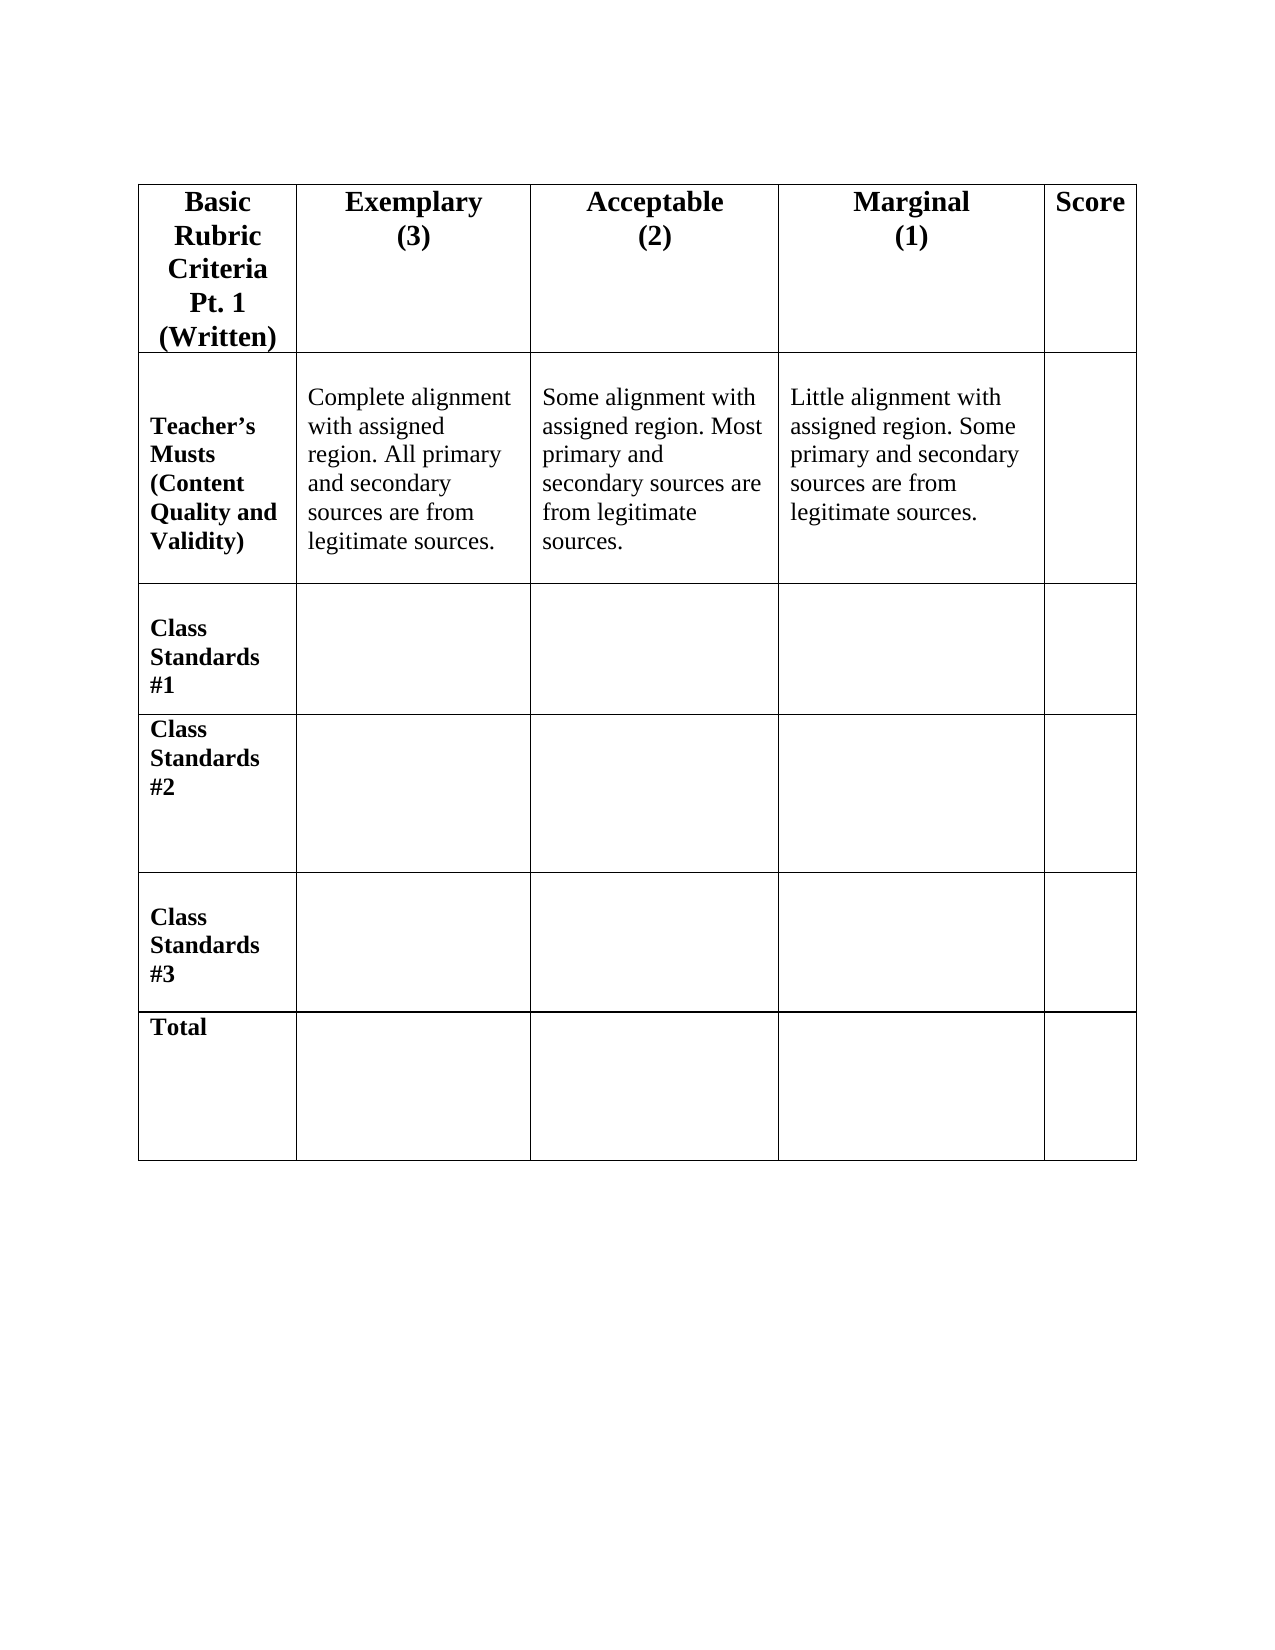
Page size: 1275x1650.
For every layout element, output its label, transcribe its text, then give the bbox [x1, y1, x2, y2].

table_cell [1045, 873, 1136, 1011]
table_cell Little alignment with assigned region. Some primary and secondary sources are from legitimate sources. [779, 353, 1044, 583]
table_cell [1045, 584, 1136, 713]
table_cell [531, 1013, 778, 1160]
table_cell [1045, 715, 1136, 872]
table_cell [531, 584, 778, 713]
table_cell Some alignment with assigned region. Most primary and secondary sources are from legitimate sources. [531, 353, 778, 583]
table_header Acceptable (2) [531, 185, 778, 352]
table_cell [779, 873, 1044, 1011]
table_cell Total [139, 1013, 296, 1160]
table_cell [1045, 1013, 1136, 1160]
table_header Marginal (1) [779, 185, 1044, 352]
table_cell [297, 873, 530, 1011]
table_cell Class Standards #3 [139, 873, 296, 1011]
table_cell [297, 1013, 530, 1160]
table_cell [531, 873, 778, 1011]
table_cell [531, 715, 778, 872]
table_cell [1045, 353, 1136, 583]
table_header Score [1045, 185, 1136, 352]
table_cell [779, 715, 1044, 872]
table_cell Class Standards #2 [139, 715, 296, 872]
table_cell [779, 584, 1044, 713]
table_cell Teacher’s Musts (Content Quality and Validity) [139, 353, 296, 583]
table_cell [779, 1013, 1044, 1160]
table_cell Class Standards #1 [139, 584, 296, 713]
table_header Exemplary (3) [297, 185, 530, 352]
table_cell [297, 584, 530, 713]
table_header Basic Rubric Criteria Pt. 1 (Written) [139, 185, 296, 352]
table_cell Complete alignment with assigned region. All primary and secondary sources are from legitimate sources. [297, 353, 530, 583]
table_cell [297, 715, 530, 872]
